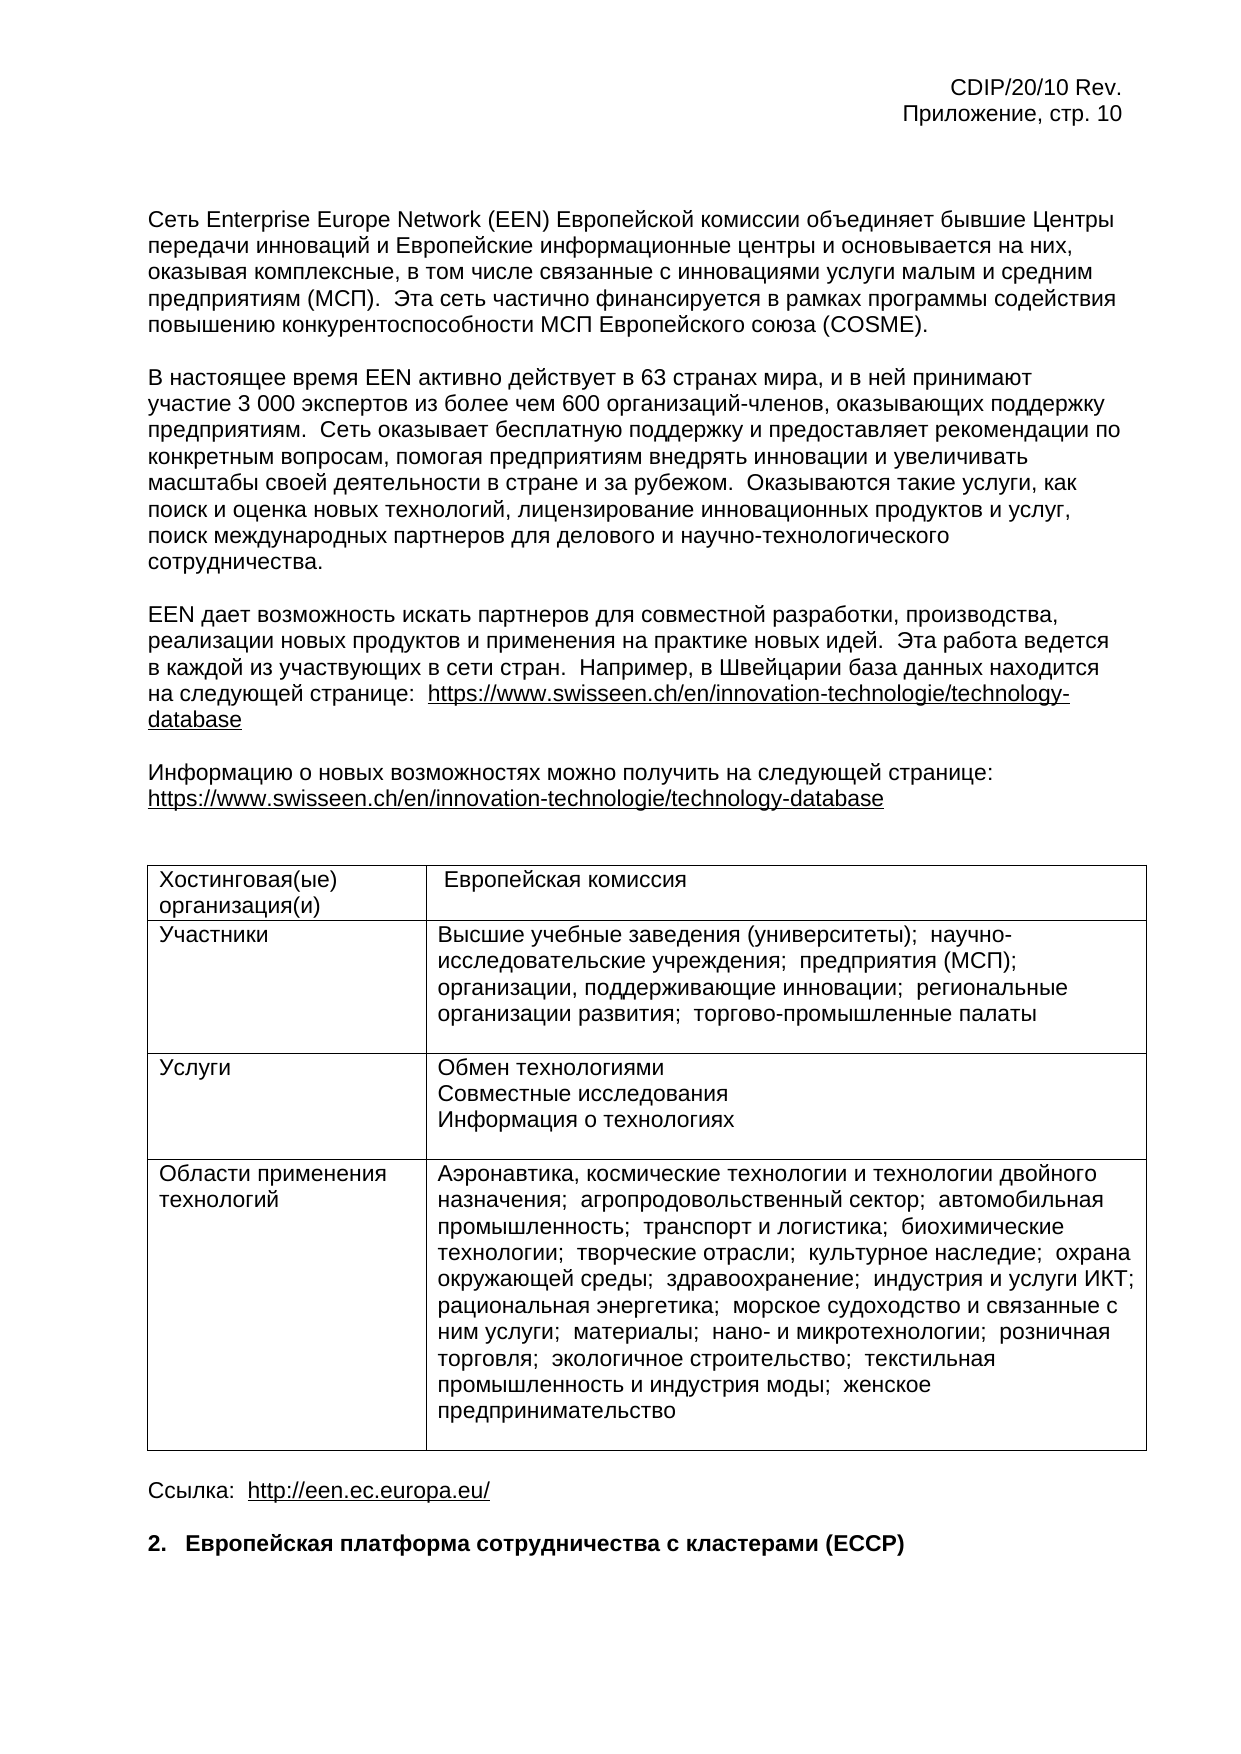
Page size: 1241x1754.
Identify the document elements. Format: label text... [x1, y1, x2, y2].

table_cell Области применения технологий [148, 1160, 426, 1450]
table_cell Участники [148, 921, 426, 1052]
text Ссылка: http://een.ec.europa.eu/ [148, 1477, 1122, 1504]
text EEN дает возможность искать партнеров для совместной разработки, производства, реализации новых продуктов и применения на практике новых идей. Эта работа ведется в каждой из участвующих в сети стран. Например, в Швейцарии база данных находится на следующей странице: https://www.swisseen.ch/en/innovation-technologie/technology-database [148, 601, 1122, 733]
table_header Хостинговая(ые) организация(и) [148, 866, 426, 920]
text Сеть Enterprise Europe Network (EEN) Европейской комиссии объединяет бывшие Центры передачи инноваций и Европейские информационные центры и основывается на них, оказывая комплексные, в том числе связанные с инновациями услуги малым и средним предприятиям (МСП). Эта сеть частично финансируется в рамках программы содействия повышению конкурентоспособности МСП Европейского союза (COSME). [148, 206, 1122, 337]
table_cell Аэронавтика, космические технологии и технологии двойного назначения; агропродовольственный сектор; автомобильная промышленность; транспорт и логистика; биохимические технологии; творческие отрасли; культурное наследие; охрана окружающей среды; здравоохранение; индустрия и услуги ИКТ; рациональная энергетика; морское судоходство и связанные с ним услуги; материалы; нано- и микротехнологии; розничная торговля; экологичное строительство; текстильная промышленность и индустрия моды; женское предпринимательство [427, 1160, 1146, 1450]
table_cell Обмен технологиями Совместные исследования Информация о технологиях [427, 1054, 1146, 1159]
table_cell Услуги [148, 1054, 426, 1159]
list Европейская платформа сотрудничества с кластерами (ECCP) [148, 1530, 1122, 1556]
table_header Европейская комиссия [427, 866, 1146, 920]
table_cell Высшие учебные заведения (университеты); научно-исследовательские учреждения; предприятия (МСП); организации, поддерживающие инновации; региональные организации развития; торгово-промышленные палаты [427, 921, 1146, 1052]
text В настоящее время EEN активно действует в 63 странах мира, и в ней принимают участие 3 000 экспертов из более чем 600 организаций-членов, оказывающих поддержку предприятиям. Сеть оказывает бесплатную поддержку и предоставляет рекомендации по конкретным вопросам, помогая предприятиям внедрять инновации и увеличивать масштабы своей деятельности в стране и за рубежом. Оказываются такие услуги, как поиск и оценка новых технологий, лицензирование инновационных продуктов и услуг, поиск международных партнеров для делового и научно-технологического сотрудничества. [148, 364, 1122, 574]
text Информацию о новых возможностях можно получить на следующей странице: https://www.swisseen.ch/en/innovation-technologie/technology-database [148, 759, 1122, 812]
